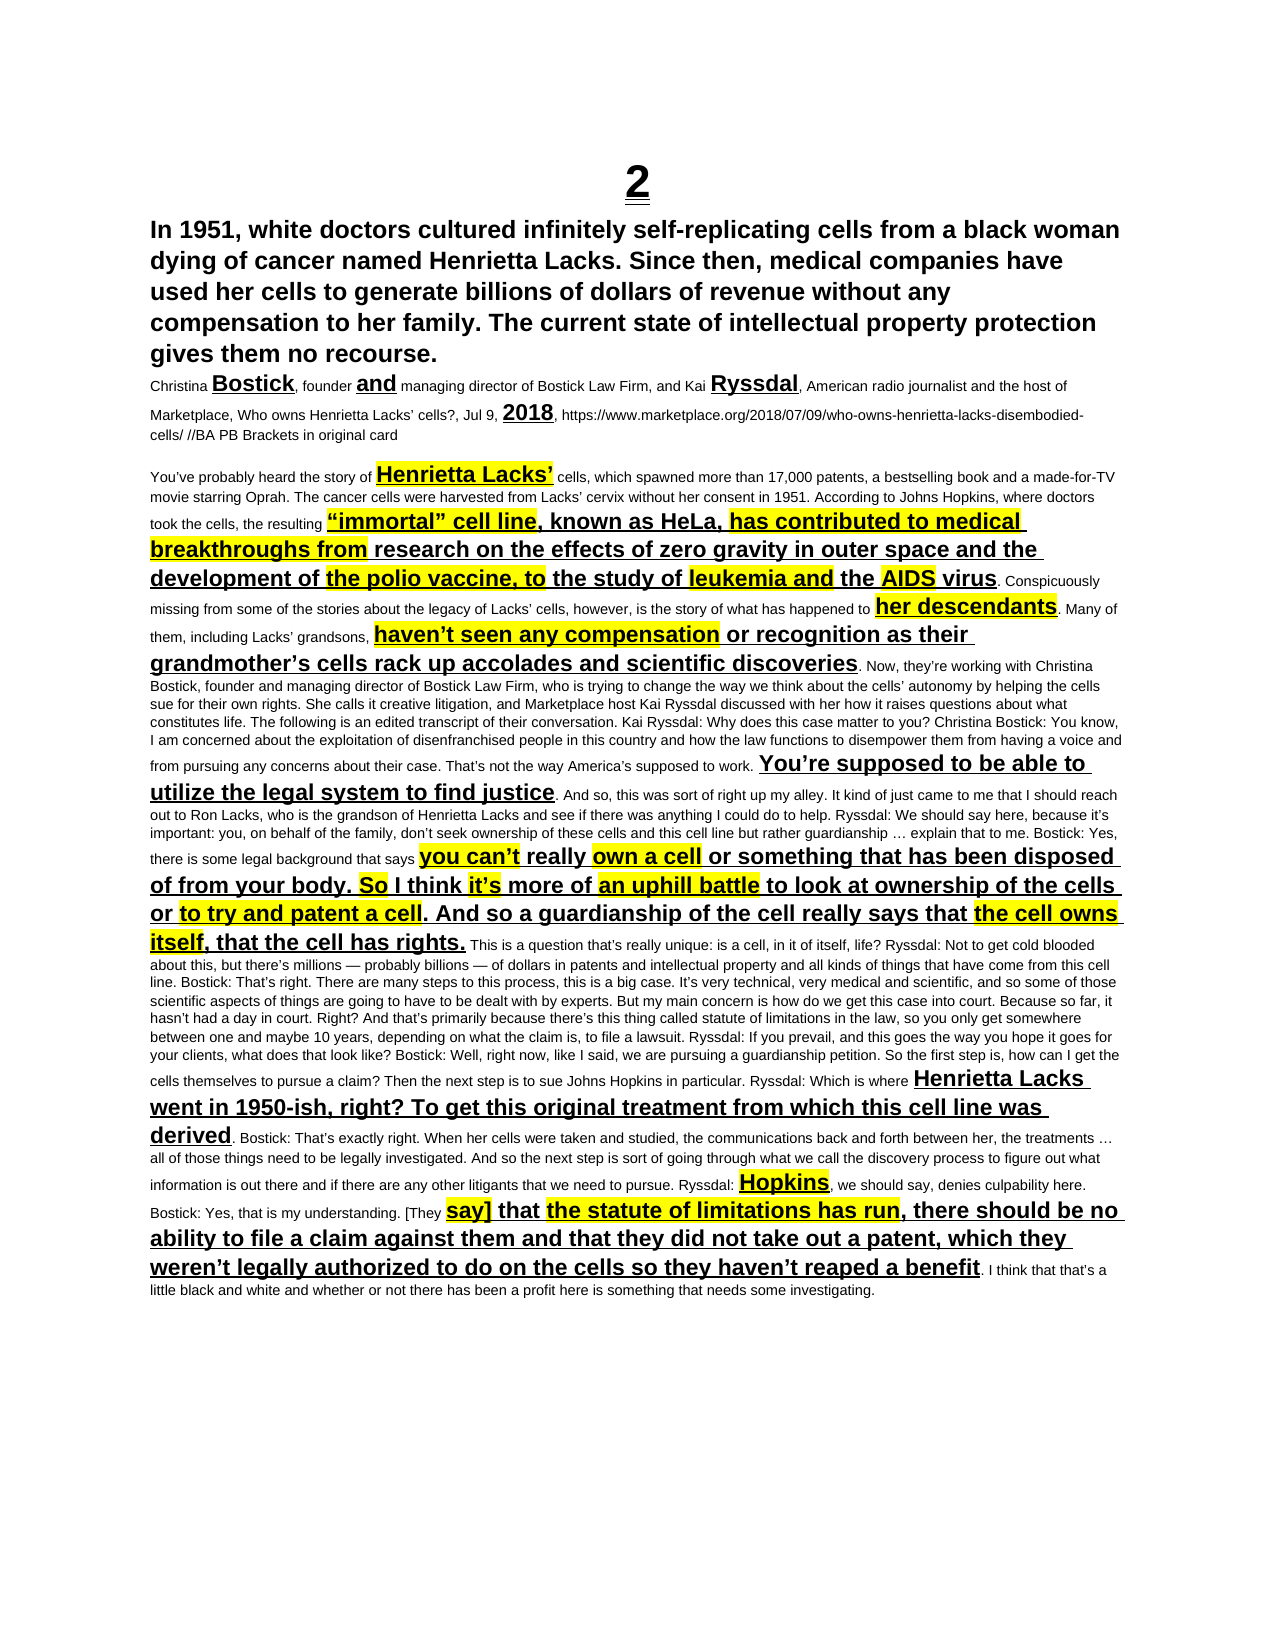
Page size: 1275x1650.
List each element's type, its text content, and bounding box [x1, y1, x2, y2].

text Christina Bostick, founder and managing director of Bostick Law Firm, and Kai Ryssdal, American radio journalist and the host of Marketplace, Who owns Henrietta Lacks’ cells?, Jul 9, 2018, https://www.marketplace.org/2018/07/09/who-owns-henrietta-lacks-disembodied-cells/ //BA PB Brackets in original card [150, 370, 1125, 443]
subtitle 2 [150, 154, 1125, 207]
text You’ve probably heard the story of Henrietta Lacks’ cells, which spawned more than 17,000 patents, a bestselling book and a made-for-TV movie starring Oprah. The cancer cells were harvested from Lacks’ cervix without her consent in 1951. According to Johns Hopkins, where doctors took the cells, the resulting “immortal” cell line, known as HeLa, has contributed to medical breakthroughs from research on the effects of zero gravity in outer space and the development of the polio vaccine, to the study of leukemia and the AIDS virus. Conspicuously missing from some of the stories about the legacy of Lacks’ cells, however, is the story of what has happened to her descendants. Many of them, including Lacks’ grandsons, haven’t seen any compensation or recognition as their grandmother’s cells rack up accolades and scientific discoveries. Now, they’re working with Christina Bostick, founder and managing director of Bostick Law Firm, who is trying to change the way we think about the cells’ autonomy by helping the cells sue for their own rights. She calls it creative litigation, and Marketplace host Kai Ryssdal discussed with her how it raises questions about what constitutes life. The following is an edited transcript of their conversation. Kai Ryssdal: Why does this case matter to you? Christina Bostick: You know, I am concerned about the exploitation of disenfranchised people in this country and how the law functions to disempower them from having a voice and from pursuing any concerns about their case. That’s not the way America’s supposed to work. You’re supposed to be able to utilize the legal system to find justice. And so, this was sort of right up my alley. It kind of just came to me that I should reach out to Ron Lacks, who is the grandson of Henrietta Lacks and see if there was anything I could do to help. Ryssdal: We should say here, because it’s important: you, on behalf of the family, don’t seek ownership of these cells and this cell line but rather guardianship … explain that to me. Bostick: Yes, there is some legal background that says you can’t really own a cell or something that has been disposed of from your body. So I think it’s more of an uphill battle to look at ownership of the cells or to try and patent a cell. And so a guardianship of the cell really says that the cell owns itself, that the cell has rights. This is a question that’s really unique: is a cell, in it of itself, life? Ryssdal: Not to get cold blooded about this, but there’s millions — probably billions — of dollars in patents and intellectual property and all kinds of things that have come from this cell line. Bostick: That’s right. There are many steps to this process, this is a big case. It’s very technical, very medical and scientific, and so some of those scientific aspects of things are going to have to be dealt with by experts. But my main concern is how do we get this case into court. Because so far, it hasn’t had a day in court. Right? And that’s primarily because there’s this thing called statute of limitations in the law, so you only get somewhere between one and maybe 10 years, depending on what the claim is, to file a lawsuit. Ryssdal: If you prevail, and this goes the way you hope it goes for your clients, what does that look like? Bostick: Well, right now, like I said, we are pursuing a guardianship petition. So the first step is, how can I get the cells themselves to pursue a claim? Then the next step is to sue Johns Hopkins in particular. Ryssdal: Which is where Henrietta Lacks went in 1950-ish, right? To get this original treatment from which this cell line was derived. Bostick: That’s exactly right. When her cells were taken and studied, the communications back and forth between her, the treatments … all of those things need to be legally investigated. And so the next step is sort of going through what we call the discovery process to figure out what information is out there and if there are any other litigants that we need to pursue. Ryssdal: Hopkins, we should say, denies culpability here. Bostick: Yes, that is my understanding. [They say] that the statute of limitations has run, there should be no ability to file a claim against them and that they did not take out a patent, which they weren’t legally authorized to do on the cells so they haven’t reaped a benefit. I think that that’s a little black and white and whether or not there has been a profit here is something that needs some investigating. [150, 461, 1125, 1298]
subtitle In 1951, white doctors cultured infinitely self-replicating cells from a black woman dying of cancer named Henrietta Lacks. Since then, medical companies have used her cells to generate billions of dollars of revenue without any compensation to her family. The current state of intellectual property protection gives them no recourse. [150, 215, 1125, 368]
